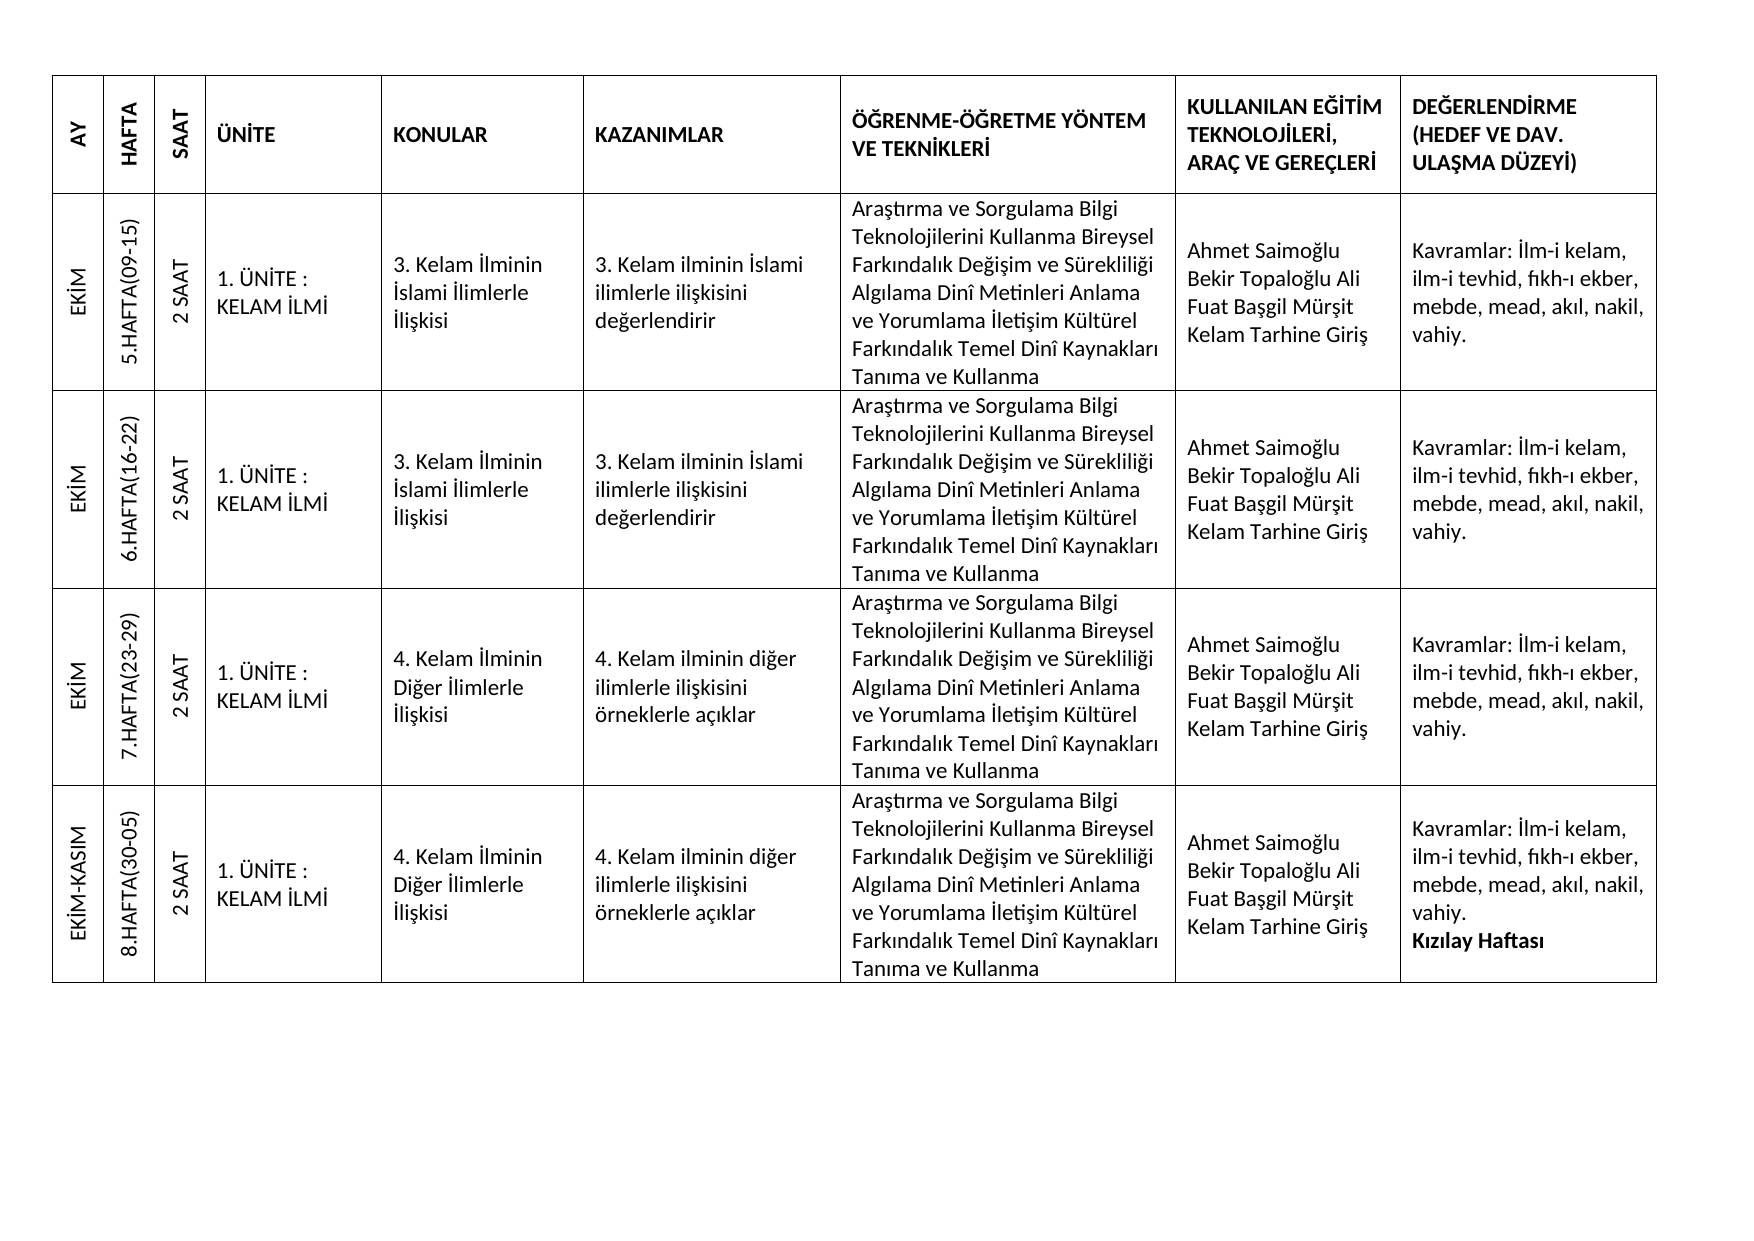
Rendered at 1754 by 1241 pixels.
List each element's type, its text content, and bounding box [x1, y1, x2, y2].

table_cell 3. Kelam İlminin İslami İlimlerle İlişkisi [382, 194, 583, 390]
table_cell 5.HAFTA(09-15) [104, 194, 154, 390]
table_cell 3. Kelam ilminin İslami ilimlerle ilişkisini değerlendirir [584, 194, 840, 390]
table_cell 4. Kelam ilminin diğer ilimlerle ilişkisini örneklerle açıklar [584, 786, 840, 982]
table_cell Ahmet Saimoğlu Bekir Topaloğlu Ali Fuat Başgil Mürşit Kelam Tarhine Giriş [1176, 786, 1400, 982]
table_cell 8.HAFTA(30-05) [104, 786, 154, 982]
table_cell Kavramlar: İlm-i kelam, ilm-i tevhid, fıkh-ı ekber, mebde, mead, akıl, nakil, vahiy. [1401, 589, 1656, 785]
table_cell EKİM [53, 589, 103, 785]
table_cell 2 SAAT [155, 589, 205, 785]
table_cell 2 SAAT [155, 194, 205, 390]
table_cell 3. Kelam ilminin İslami ilimlerle ilişkisini değerlendirir [584, 391, 840, 587]
table_cell Ahmet Saimoğlu Bekir Topaloğlu Ali Fuat Başgil Mürşit Kelam Tarhine Giriş [1176, 194, 1400, 390]
table_header KAZANIMLAR [584, 76, 840, 193]
table_cell 6.HAFTA(16-22) [104, 391, 154, 587]
table_cell 1. ÜNİTE : KELAM İLMİ [206, 391, 381, 587]
table_header KONULAR [382, 76, 583, 193]
table_cell EKİM [53, 391, 103, 587]
table_cell 2 SAAT [155, 391, 205, 587]
table_cell Kavramlar: İlm-i kelam, ilm-i tevhid, fıkh-ı ekber, mebde, mead, akıl, nakil, vahiy. [1401, 194, 1656, 390]
table_cell 2 SAAT [155, 786, 205, 982]
table_cell 3. Kelam İlminin İslami İlimlerle İlişkisi [382, 391, 583, 587]
table_cell 1. ÜNİTE : KELAM İLMİ [206, 589, 381, 785]
table_cell EKİM-KASIM [53, 786, 103, 982]
table_cell Kavramlar: İlm-i kelam, ilm-i tevhid, fıkh-ı ekber, mebde, mead, akıl, nakil, vahiy. [1401, 391, 1656, 587]
table_header SAAT [155, 76, 205, 193]
table_cell 1. ÜNİTE : KELAM İLMİ [206, 194, 381, 390]
table_header ÜNİTE [206, 76, 381, 193]
table_cell Ahmet Saimoğlu Bekir Topaloğlu Ali Fuat Başgil Mürşit Kelam Tarhine Giriş [1176, 589, 1400, 785]
table_cell Ahmet Saimoğlu Bekir Topaloğlu Ali Fuat Başgil Mürşit Kelam Tarhine Giriş [1176, 391, 1400, 587]
table_header ÖĞRENME-ÖĞRETME YÖNTEM VE TEKNİKLERİ [841, 76, 1175, 193]
table_header KULLANILAN EĞİTİM TEKNOLOJİLERİ, ARAÇ VE GEREÇLERİ [1176, 76, 1400, 193]
table_cell 4. Kelam ilminin diğer ilimlerle ilişkisini örneklerle açıklar [584, 589, 840, 785]
table_header HAFTA [104, 76, 154, 193]
table_cell EKİM [53, 194, 103, 390]
table_cell 4. Kelam İlminin Diğer İlimlerle İlişkisi [382, 589, 583, 785]
table_header DEĞERLENDİRME (HEDEF VE DAV. ULAŞMA DÜZEYİ) [1401, 76, 1656, 193]
table_cell Kavramlar: İlm-i kelam, ilm-i tevhid, fıkh-ı ekber, mebde, mead, akıl, nakil, vahiy. Kızılay Haftası [1401, 786, 1656, 982]
table_header AY [53, 76, 103, 193]
table_cell 1. ÜNİTE : KELAM İLMİ [206, 786, 381, 982]
table_cell 7.HAFTA(23-29) [104, 589, 154, 785]
table_cell 4. Kelam İlminin Diğer İlimlerle İlişkisi [382, 786, 583, 982]
